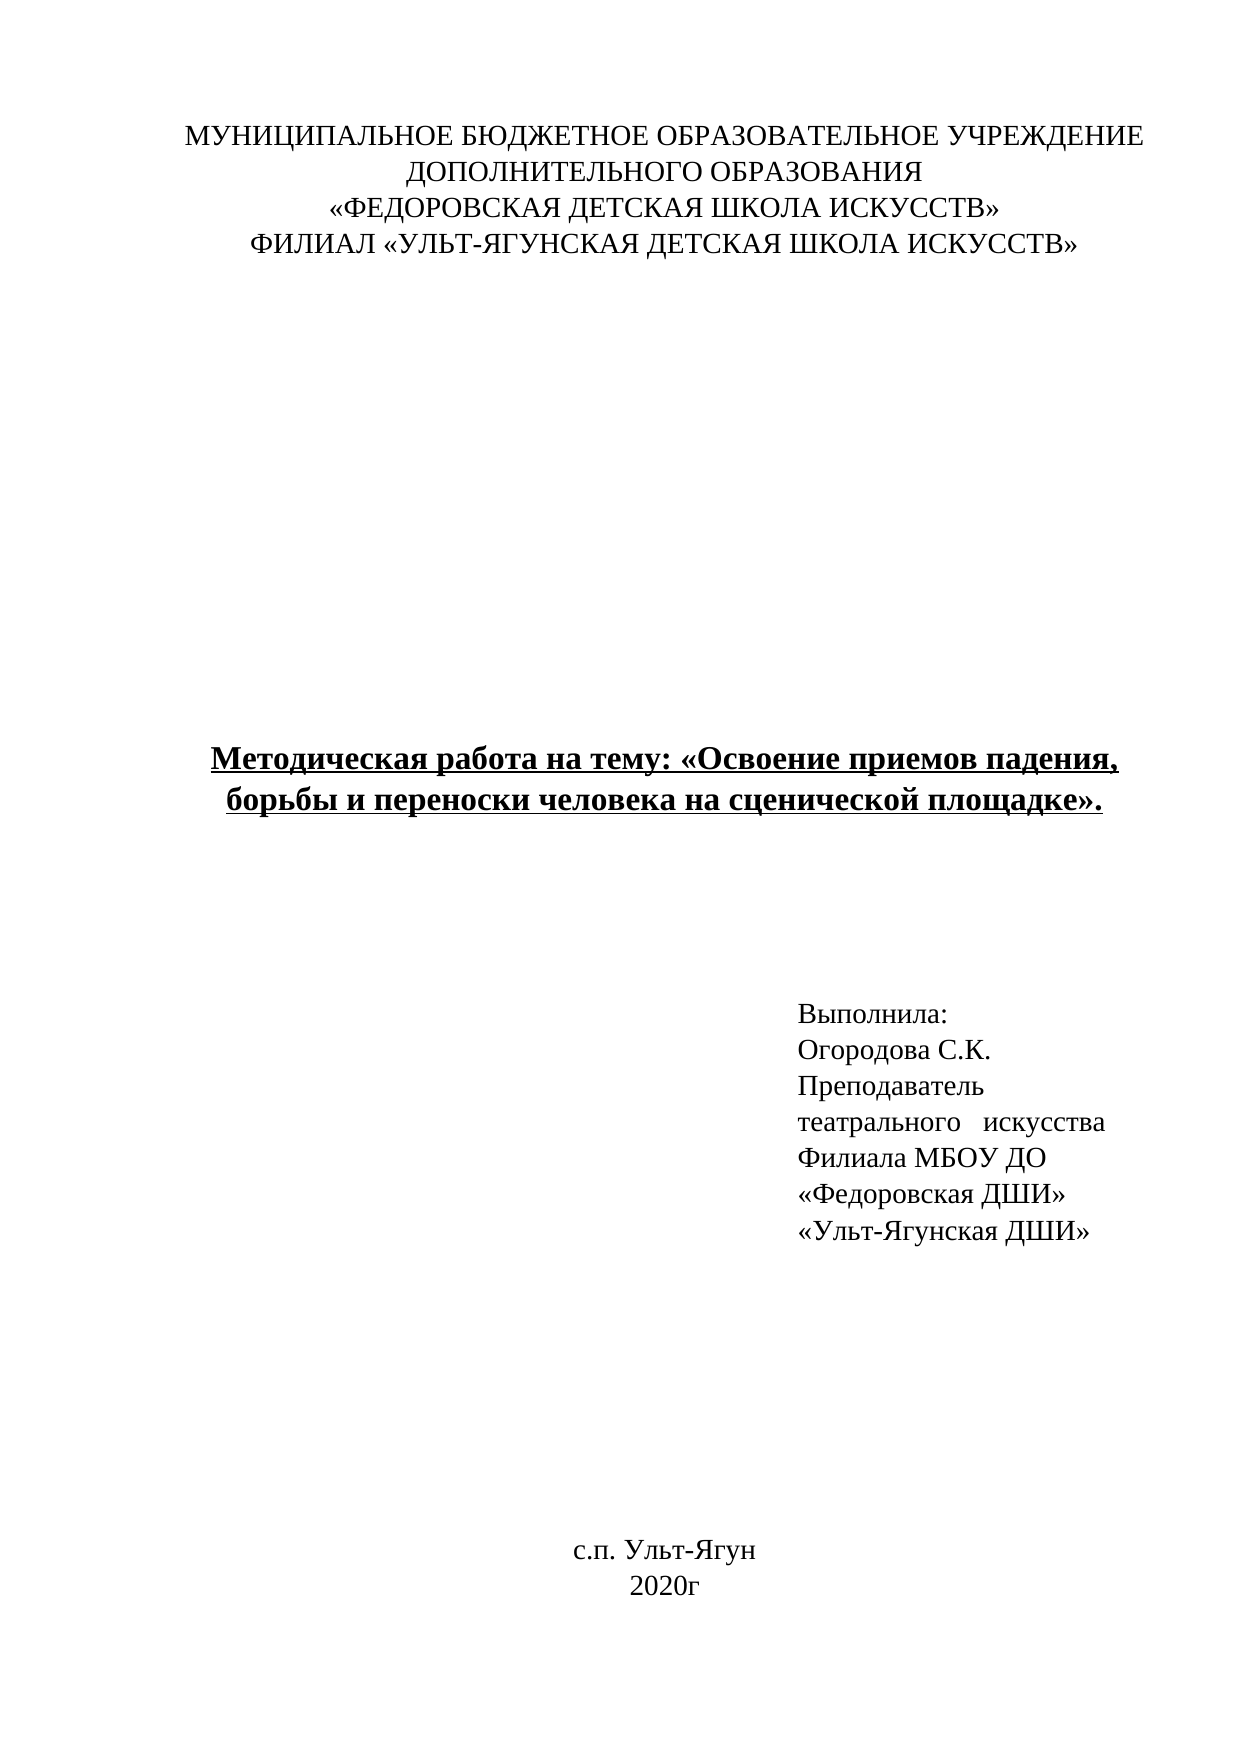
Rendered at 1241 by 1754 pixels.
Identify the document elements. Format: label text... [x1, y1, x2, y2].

text ФИЛИАЛ «УЛЬТ-ЯГУНСКАЯ ДЕТСКАЯ ШКОЛА ИСКУССТВ» [177, 227, 1152, 260]
text Огородова С.К. [797, 1032, 1152, 1066]
text «Ульт-Ягунская ДШИ» [797, 1213, 1152, 1246]
text с.п. Ульт-Ягун [177, 1532, 1152, 1566]
text Преподаватель [797, 1068, 1152, 1102]
text «ФЕДОРОВСКАЯ ДЕТСКАЯ ШКОЛА ИСКУССТВ» [177, 190, 1152, 224]
text «Федоровская ДШИ» [797, 1177, 1152, 1210]
text театрального искусства [797, 1104, 1152, 1138]
text Методическая работа на тему: «Освоение приемов падения, борьбы и переноски человека на сценической площадке». [177, 738, 1152, 818]
text Выполнила: [797, 996, 1152, 1029]
text МУНИЦИПАЛЬНОЕ БЮДЖЕТНОЕ ОБРАЗОВАТЕЛЬНОЕ УЧРЕЖДЕНИЕ ДОПОЛНИТЕЛЬНОГО ОБРАЗОВАНИЯ [177, 118, 1152, 188]
text Филиала МБОУ ДО [797, 1140, 1152, 1174]
text 2020г [177, 1568, 1152, 1602]
